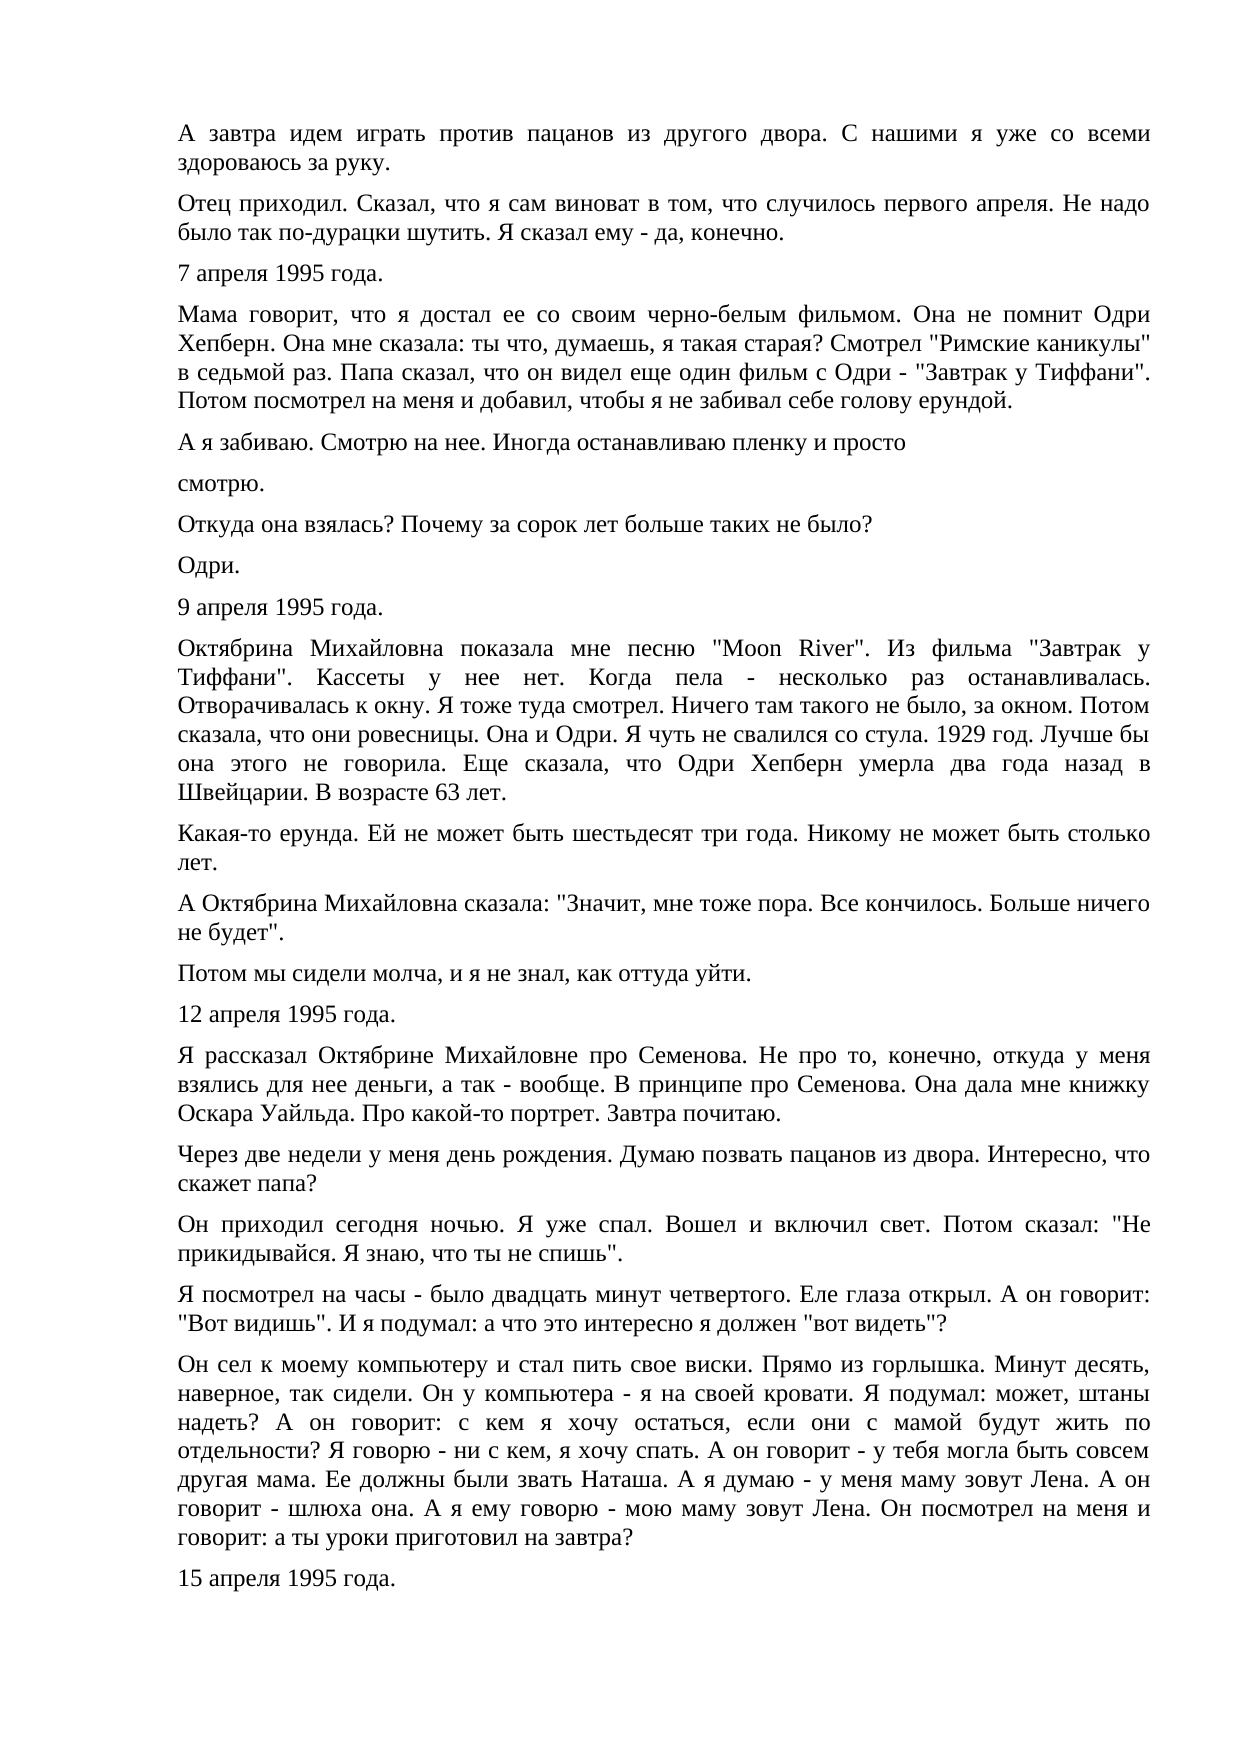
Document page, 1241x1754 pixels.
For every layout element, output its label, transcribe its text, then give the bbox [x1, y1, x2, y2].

text Какая-то ерунда. Ей не может быть шестьдесят три года. Никому не может быть столько лет. [177, 818, 1152, 876]
text Октябрина Михайловна показала мне песню "Moon River". Из фильма "Завтрак у Тиффани". Кассеты у нее нет. Когда пела - несколько раз останавливалась. Отворачивалась к окну. Я тоже туда смотрел. Ничего там такого не было, за окном. Потом сказала, что они ровесницы. Она и Одри. Я чуть не свалился со стула. 1929 год. Лучше бы она этого не говорила. Еще сказала, что Одри Хепберн умерла два года назад в Швейцарии. В возрасте 63 лет. [177, 633, 1152, 806]
text Через две недели у меня день рождения. Думаю позвать пацанов из двора. Интересно, что скажет папа? [177, 1139, 1152, 1197]
text 15 апреля 1995 года. [177, 1563, 1152, 1592]
text Он приходил сегодня ночью. Я уже спал. Вошел и включил свет. Потом сказал: "Не прикидывайся. Я знаю, что ты не спишь". [177, 1209, 1152, 1267]
text Мама говорит, что я достал ее со своим черно-белым фильмом. Она не помнит Одри Хепберн. Она мне сказала: ты что, думаешь, я такая старая? Смотрел "Римские каникулы" в седьмой раз. Папа сказал, что он видел еще один фильм с Одри - "Завтрак у Тиффани". Потом посмотрел на меня и добавил, чтобы я не забивал себе голову ерундой. [177, 299, 1152, 414]
text Одри. [177, 551, 1152, 579]
text 9 апреля 1995 года. [177, 592, 1152, 621]
text Отец приходил. Сказал, что я сам виноват в том, что случилось первого апреля. Не надо было так по-дурацки шутить. Я сказал ему - да, конечно. [177, 188, 1152, 246]
text Откуда она взялась? Почему за сорок лет больше таких не было? [177, 509, 1152, 538]
text 7 апреля 1995 года. [177, 258, 1152, 287]
text Он сел к моему компьютеру и стал пить свое виски. Прямо из горлышка. Минут десять, наверное, так сидели. Он у компьютера - я на своей кровати. Я подумал: может, штаны надеть? А он говорит: с кем я хочу остаться, если они с мамой будут жить по отдельности? Я говорю - ни с кем, я хочу спать. А он говорит - у тебя могла быть совсем другая мама. Ее должны были звать Наташа. А я думаю - у меня маму зовут Лена. А он говорит - шлюха она. А я ему говорю - мою маму зовут Лена. Он посмотрел на меня и говорит: а ты уроки приготовил на завтра? [177, 1349, 1152, 1551]
text А завтра идем играть против пацанов из другого двора. С нашими я уже со всеми здороваюсь за руку. [177, 118, 1152, 176]
text смотрю. [177, 468, 1152, 497]
text А Октябрина Михайловна сказала: "Значит, мне тоже пора. Все кончилось. Больше ничего не будет". [177, 888, 1152, 946]
text А я забиваю. Смотрю на нее. Иногда останавливаю пленку и просто [177, 427, 1152, 456]
text Потом мы сидели молча, и я не знал, как оттуда уйти. [177, 958, 1152, 987]
text 12 апреля 1995 года. [177, 999, 1152, 1028]
text Я рассказал Октябрине Михайловне про Семенова. Не про то, конечно, откуда у меня взялись для нее деньги, а так - вообще. В принципе про Семенова. Она дала мне книжку Оскара Уайльда. Про какой-то портрет. Завтра почитаю. [177, 1041, 1152, 1127]
text Я посмотрел на часы - было двадцать минут четвертого. Еле глаза открыл. А он говорит: "Вот видишь". И я подумал: а что это интересно я должен "вот видеть"? [177, 1279, 1152, 1337]
